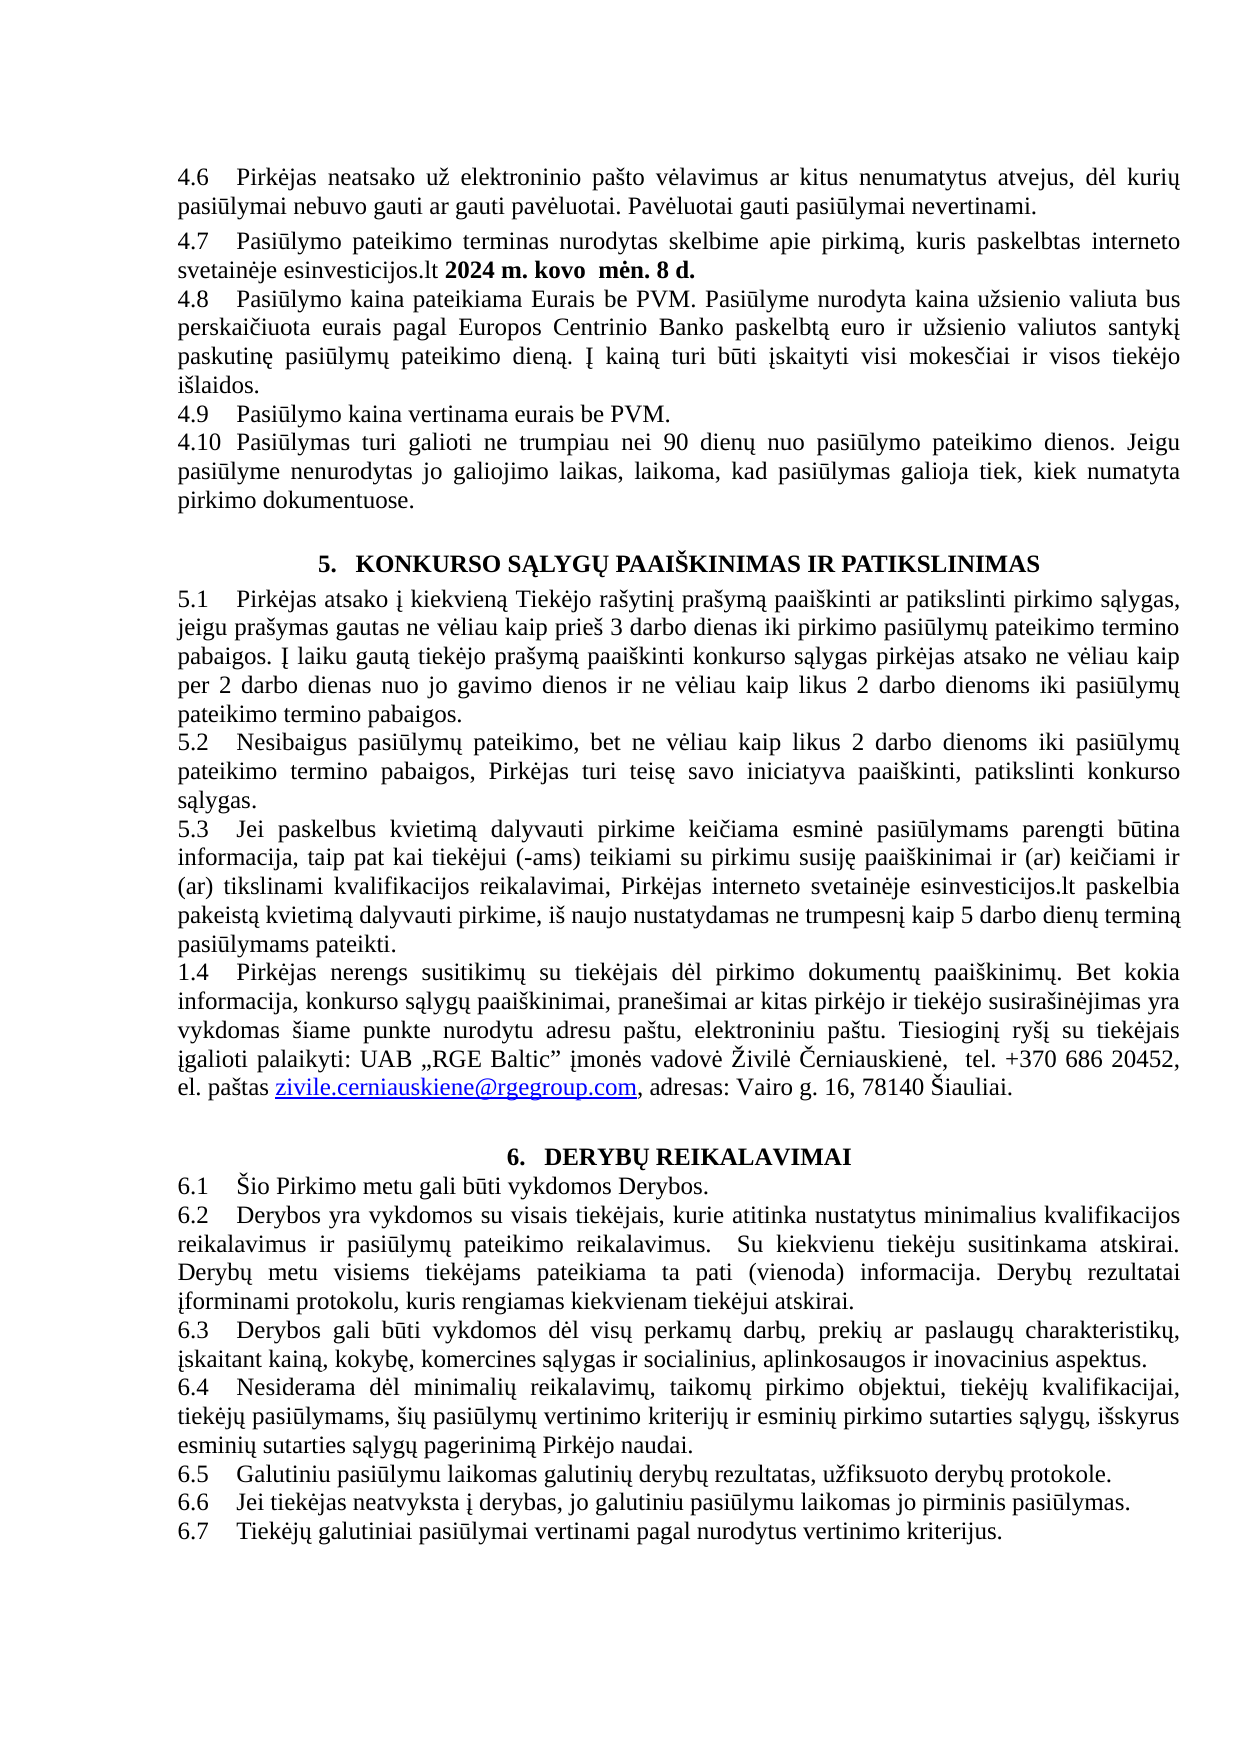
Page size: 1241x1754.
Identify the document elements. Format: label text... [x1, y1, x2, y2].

list Pirkėjas nerengs susitikimų su tiekėjais dėl pirkimo dokumentų paaiškinimų. Bet kokia informacija, konkurso sąlygų paaiškinimai, pranešimai ar kitas pirkėjo ir tiekėjo susirašinėjimas yra vykdomas šiame punkte nurodytu adresu paštu, elektroniniu paštu. Tiesioginį ryšį su tiekėjais įgalioti palaikyti: UAB „RGE Baltic” įmonės vadovė Živilė Černiauskienė, tel. +370 686 20452, el. paštas zivile.cerniauskiene@rgegroup.com, adresas: Vairo g. 16, 78140 Šiauliai. [177, 957, 1181, 1101]
list Pasiūlymo kaina vertinama eurais be PVM. [177, 399, 1181, 427]
list Šio Pirkimo metu gali būti vykdomos Derybos. [177, 1171, 1181, 1200]
list Pirkėjas atsako į kiekvieną Tiekėjo rašytinį prašymą paaiškinti ar patikslinti pirkimo sąlygas, jeigu prašymas gautas ne vėliau kaip prieš 3 darbo dienas iki pirkimo pasiūlymų pateikimo termino pabaigos. Į laiku gautą tiekėjo prašymą paaiškinti konkurso sąlygas pirkėjas atsako ne vėliau kaip per 2 darbo dienas nuo jo gavimo dienos ir ne vėliau kaip likus 2 darbo dienoms iki pasiūlymų pateikimo termino pabaigos. [177, 584, 1181, 727]
list Jei paskelbus kvietimą dalyvauti pirkime keičiama esminė pasiūlymams parengti būtina informacija, taip pat kai tiekėjui (-ams) teikiami su pirkimu susiję paaiškinimai ir (ar) keičiami ir (ar) tikslinami kvalifikacijos reikalavimai, Pirkėjas interneto svetainėje esinvesticijos.lt paskelbia pakeistą kvietimą dalyvauti pirkime, iš naujo nustatydamas ne trumpesnį kaip 5 darbo dienų terminą pasiūlymams pateikti. [177, 814, 1181, 957]
list Galutiniu pasiūlymu laikomas galutinių derybų rezultatas, užfiksuoto derybų protokole. [177, 1459, 1181, 1487]
list KONKURSO SĄLYGŲ PAAIŠKINIMAS IR PATIKSLINIMAS [177, 549, 1181, 577]
list Nesibaigus pasiūlymų pateikimo, bet ne vėliau kaip likus 2 darbo dienoms iki pasiūlymų pateikimo termino pabaigos, Pirkėjas turi teisę savo iniciatyva paaiškinti, patikslinti konkurso sąlygas. [177, 727, 1181, 814]
list Jei tiekėjas neatvyksta į derybas, jo galutiniu pasiūlymu laikomas jo pirminis pasiūlymas. [177, 1487, 1181, 1516]
list Pasiūlymo kaina pateikiama Eurais be PVM. Pasiūlyme nurodyta kaina užsienio valiuta bus perskaičiuota eurais pagal Europos Centrinio Banko paskelbtą euro ir užsienio valiutos santykį paskutinę pasiūlymų pateikimo dieną. Į kainą turi būti įskaityti visi mokesčiai ir visos tiekėjo išlaidos. [177, 284, 1181, 399]
list Pasiūlymas turi galioti ne trumpiau nei 90 dienų nuo pasiūlymo pateikimo dienos. Jeigu pasiūlyme nenurodytas jo galiojimo laikas, laikoma, kad pasiūlymas galioja tiek, kiek numatyta pirkimo dokumentuose. [177, 427, 1181, 514]
subtitle DERYBŲ REIKALAVIMAI [177, 1142, 1181, 1171]
list Derybos yra vykdomos su visais tiekėjais, kurie atitinka nustatytus minimalius kvalifikacijos reikalavimus ir pasiūlymų pateikimo reikalavimus. Su kiekvienu tiekėju susitinkama atskirai. Derybų metu visiems tiekėjams pateikiama ta pati (vienoda) informacija. Derybų rezultatai įforminami protokolu, kuris rengiamas kiekvienam tiekėjui atskirai. [177, 1200, 1181, 1315]
list Pasiūlymo pateikimo terminas nurodytas skelbime apie pirkimą, kuris paskelbtas interneto svetainėje esinvesticijos.lt 2024 m. kovo mėn. 8 d. [177, 226, 1181, 284]
list Tiekėjų galutiniai pasiūlymai vertinami pagal nurodytus vertinimo kriterijus. [177, 1516, 1181, 1545]
list Pirkėjas neatsako už elektroninio pašto vėlavimus ar kitus nenumatytus atvejus, dėl kurių pasiūlymai nebuvo gauti ar gauti pavėluotai. Pavėluotai gauti pasiūlymai nevertinami. [177, 162, 1181, 220]
list Derybos gali būti vykdomos dėl visų perkamų darbų, prekių ar paslaugų charakteristikų, įskaitant kainą, kokybę, komercines sąlygas ir socialinius, aplinkosaugos ir inovacinius aspektus. [177, 1315, 1181, 1372]
list Nesiderama dėl minimalių reikalavimų, taikomų pirkimo objektui, tiekėjų kvalifikacijai, tiekėjų pasiūlymams, šių pasiūlymų vertinimo kriterijų ir esminių pirkimo sutarties sąlygų, išskyrus esminių sutarties sąlygų pagerinimą Pirkėjo naudai. [177, 1372, 1181, 1459]
